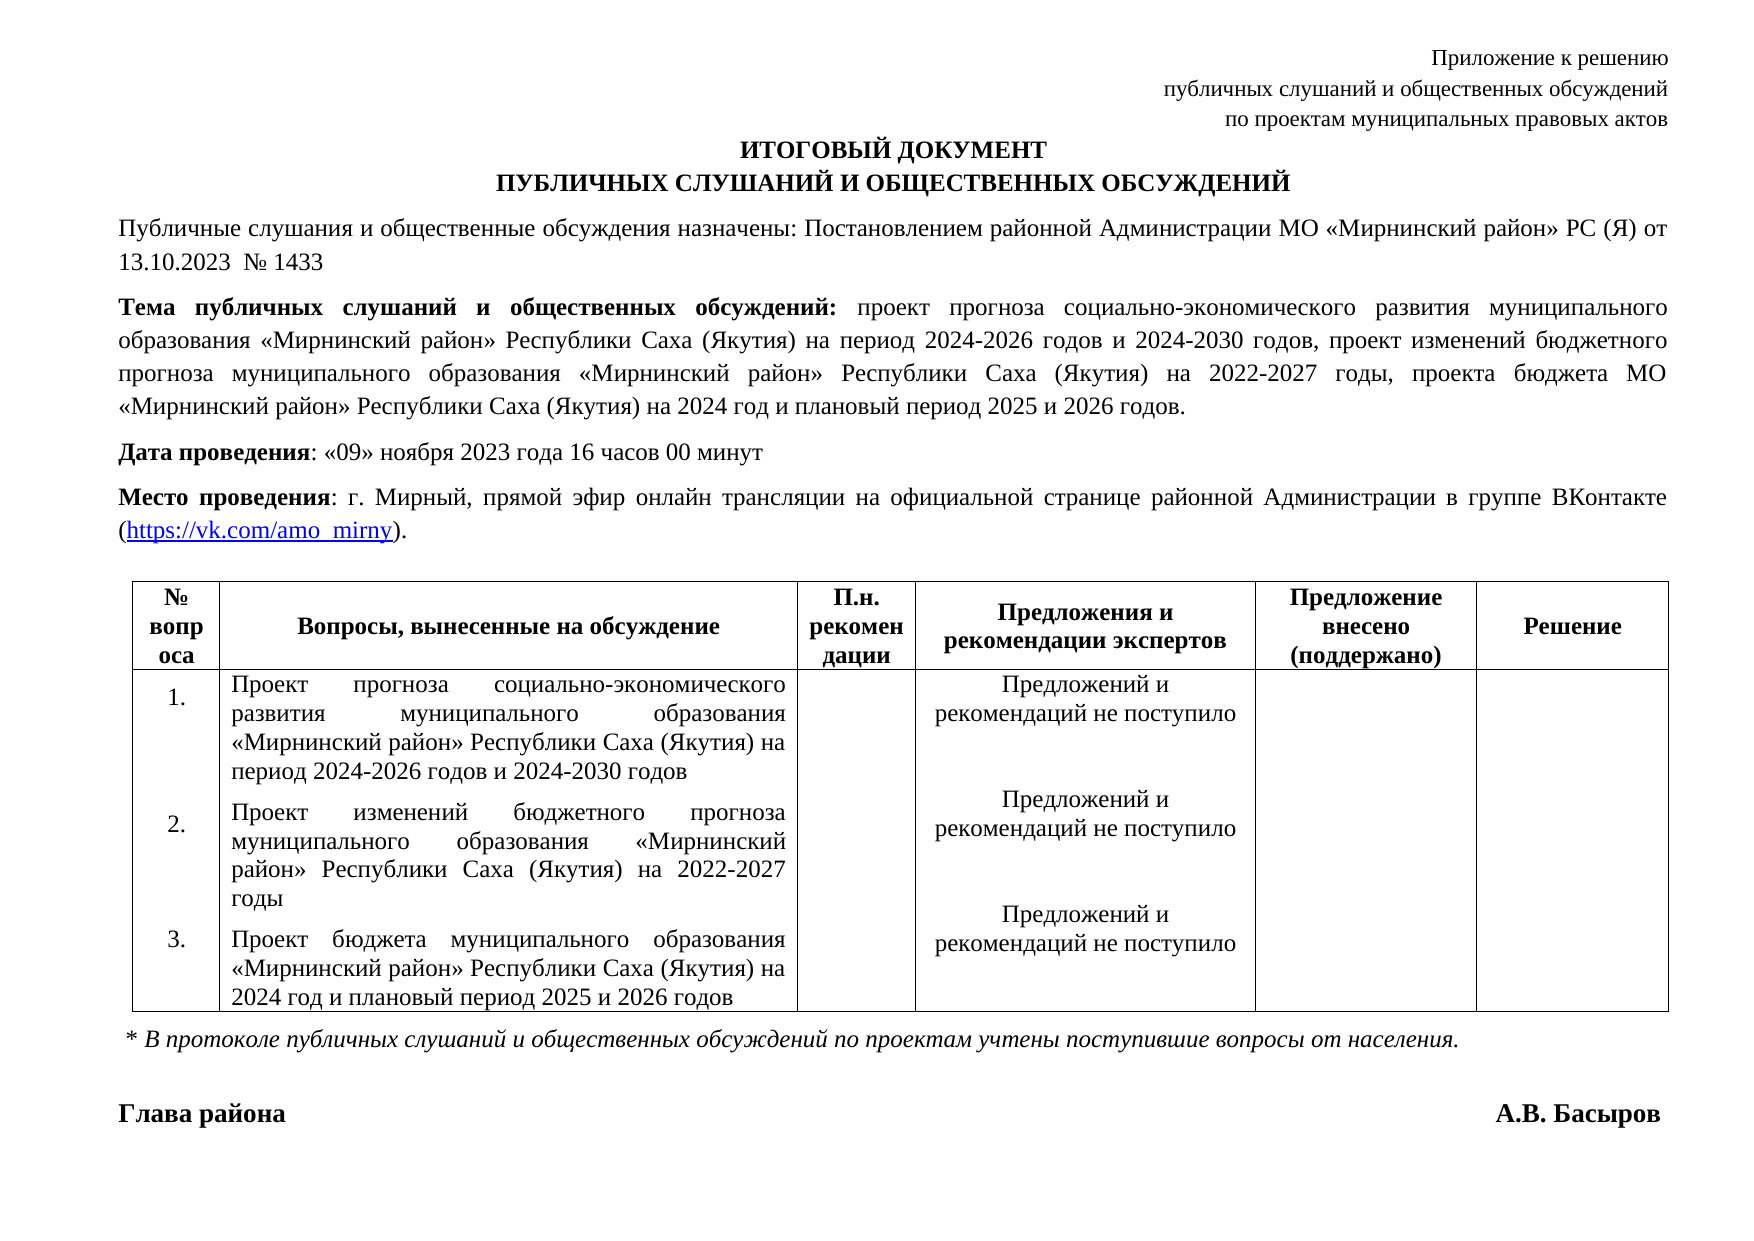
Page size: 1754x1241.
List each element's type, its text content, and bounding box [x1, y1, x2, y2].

table_cell [1256, 670, 1476, 1011]
table_cell [798, 670, 915, 1011]
table_cell [1477, 670, 1668, 1011]
text Публичные слушания и общественные обсуждения назначены: Постановлением районной Администрации МО «Мирнинский район» РС (Я) от 13.10.2023 № 1433 [118, 213, 1668, 275]
text Тема публичных слушаний и общественных обсуждений: проект прогноза социально-экономического развития муниципального образования «Мирнинский район» Республики Саха (Якутия) на период 2024-2026 годов и 2024-2030 годов, проект изменений бюджетного прогноза муниципального образования «Мирнинский район» Республики Саха (Якутия) на 2022-2027 годы, проекта бюджета МО «Мирнинский район» Республики Саха (Якутия) на 2024 год и плановый период 2025 и 2026 годов. [118, 292, 1668, 420]
table_cell 1. 2. 3. [133, 670, 219, 1011]
text публичных слушаний и общественных обсуждений [118, 74, 1668, 101]
table_header № вопроса [133, 582, 219, 668]
text Глава района А.В. Басыров [118, 1097, 1668, 1128]
text ИТОГОВЫЙ ДОКУМЕНТ [118, 135, 1668, 164]
text Приложение к решению [118, 44, 1668, 71]
text по проектам муниципальных правовых актов [118, 105, 1668, 131]
table_header Предложения и рекомендации экспертов [916, 582, 1255, 668]
table_cell Предложений и рекомендаций не поступило Предложений и рекомендаций не поступило Предложений и рекомендаций не поступило [916, 670, 1255, 1011]
text Дата проведения: «09» ноября 2023 года 16 часов 00 минут [118, 437, 1668, 465]
text Место проведения: г. Мирный, прямой эфир онлайн трансляции на официальной странице районной Администрации в группе ВКонтакте (https://vk.com/amo_mirny). [118, 482, 1668, 544]
text * В протоколе публичных слушаний и общественных обсуждений по проектам учтены поступившие вопросы от населения. [118, 1024, 1668, 1053]
table_header Предложение внесено (поддержано) [1256, 582, 1476, 668]
table_header П.н. рекомендации [798, 582, 915, 668]
table_cell Проект прогноза социально-экономического развития муниципального образования «Мирнинский район» Республики Саха (Якутия) на период 2024-2026 годов и 2024-2030 годов Проект изменений бюджетного прогноза муниципального образования «Мирнинский район» Республики Саха (Якутия) на 2022-2027 годы Проект бюджета муниципального образования «Мирнинский район» Республики Саха (Якутия) на 2024 год и плановый период 2025 и 2026 годов [220, 670, 797, 1011]
table_header Решение [1477, 582, 1668, 668]
table_header Вопросы, вынесенные на обсуждение [220, 582, 797, 668]
text ПУБЛИЧНЫХ СЛУШАНИЙ И ОБЩЕСТВЕННЫХ ОБСУЖДЕНИЙ [118, 168, 1668, 197]
